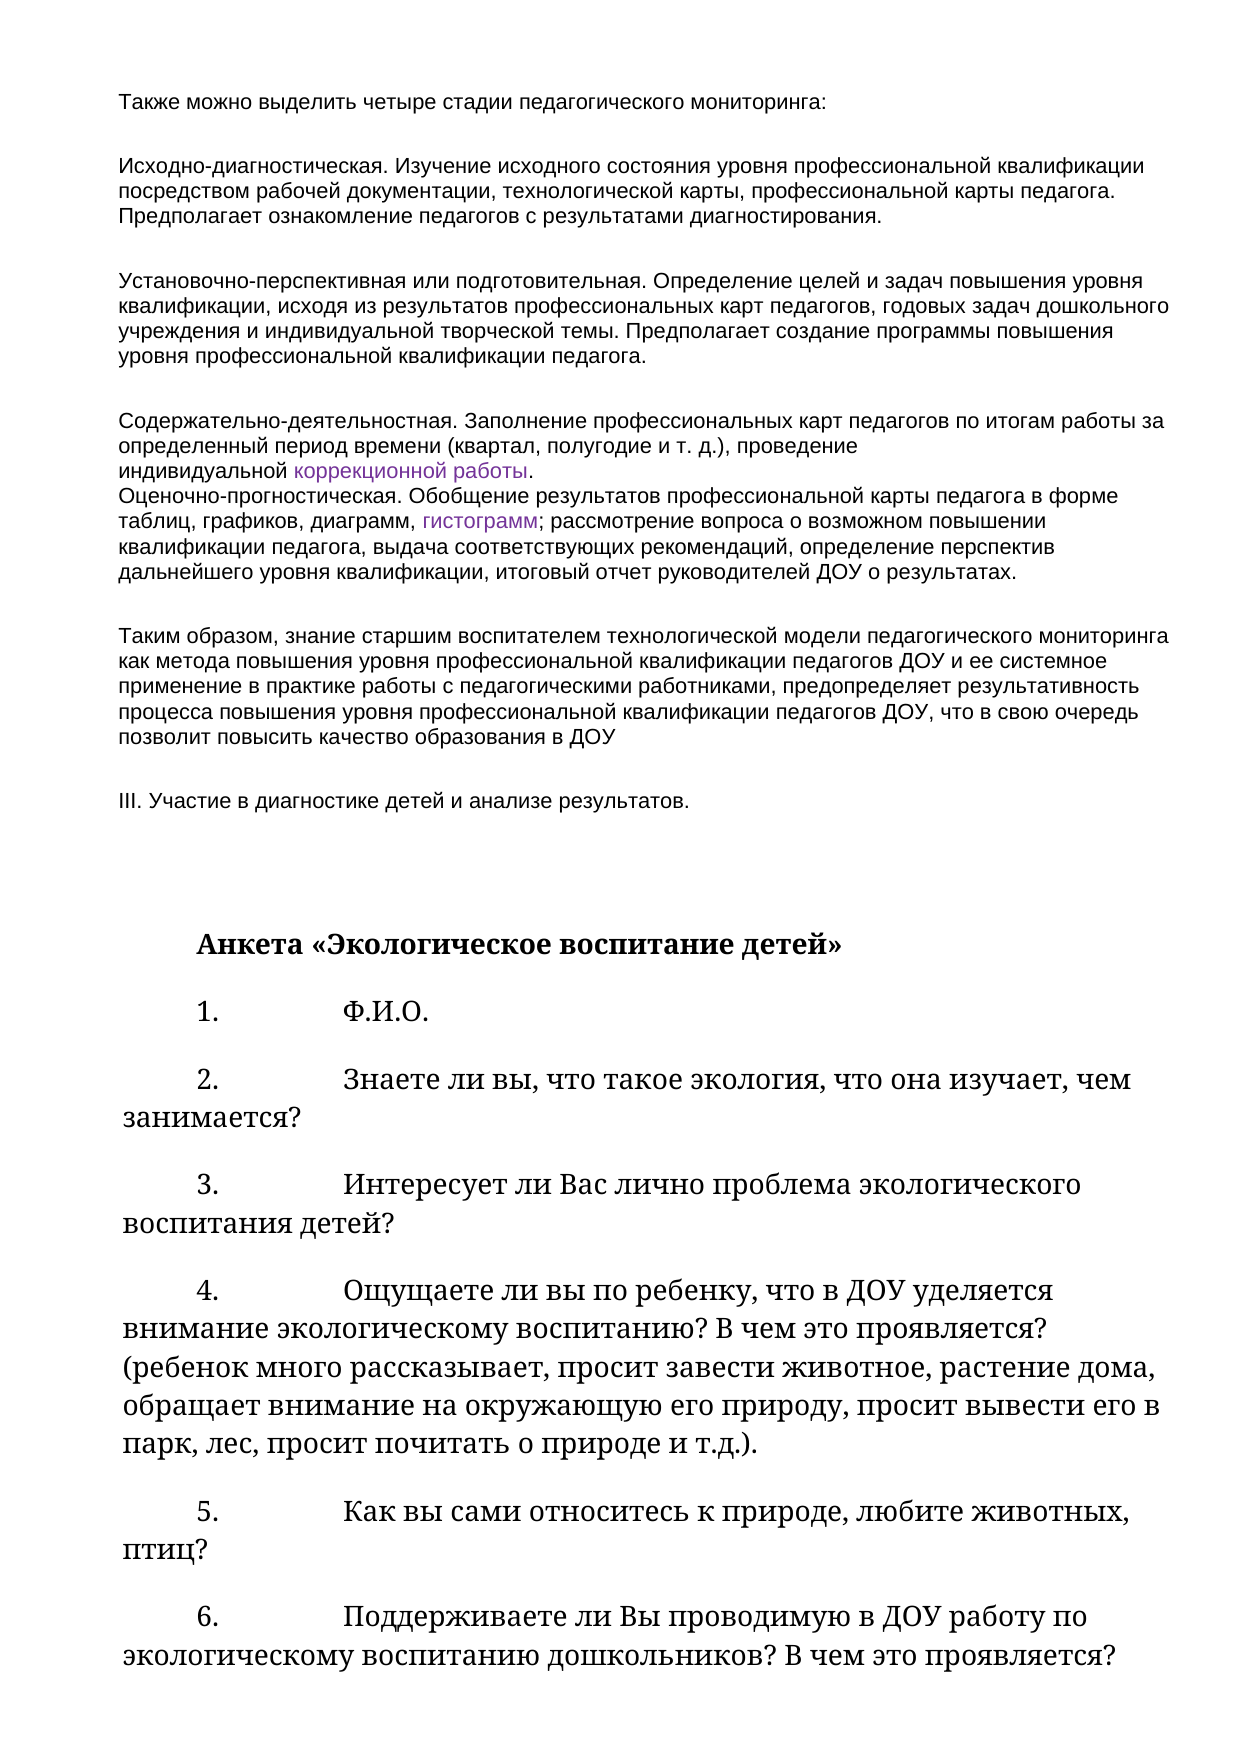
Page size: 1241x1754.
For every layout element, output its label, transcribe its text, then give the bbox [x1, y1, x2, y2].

text III. Участие в диагностике детей и анализе результатов. [118, 788, 1181, 813]
text Анкета «Экологическое воспитание детей» [122, 924, 1177, 963]
text 5. Как вы сами относитесь к природе, любите животных, птиц? [122, 1491, 1177, 1567]
text 2. Знаете ли вы, что такое экология, что она изучает, чем занимается? [122, 1059, 1177, 1136]
text 3. Интересует ли Вас лично проблема экологического воспитания детей? [122, 1164, 1177, 1241]
text Также можно выделить четыре стадии педагогического мониторинга: [118, 89, 1181, 114]
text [122, 1596, 1177, 1673]
text Таким образом, знание старшим воспитателем технологической модели педагогического мониторинга как метода повышения уровня профессиональной квалификации педагогов ДОУ и ее системное применение в практике работы с педагогическими работниками, предопределяет результативность процесса повышения уровня профессиональной квалификации педагогов ДОУ, что в свою очередь позволит повысить качество образования в ДОУ [118, 623, 1181, 749]
text 1. Ф.И.О. [122, 992, 1177, 1030]
text Содержательно-деятельностная. Заполнение профессиональных карт педагогов по итогам работы за определенный период времени (квартал, полугодие и т. д.), проведение индивидуальной коррекционной работы. [118, 407, 1181, 483]
text Установочно-перспективная или подготовительная. Определение целей и задач повышения уровня квалификации, исходя из результатов профессиональных карт педагогов, годовых задач дошкольного учреждения и индивидуальной творческой темы. Предполагает создание программы повышения уровня профессиональной квалификации педагога. [118, 268, 1181, 368]
text Исходно-диагностическая. Изучение исходного состояния уровня профессиональной квалификации посредством рабочей документации, технологической карты, профессиональной карты педагога. Предполагает ознакомление педагогов с результатами диагностирования. [118, 153, 1181, 228]
text Оценочно-прогностическая. Обобщение результатов профессиональной карты педагога в форме таблиц, графиков, диаграмм, гистограмм; рассмотрение вопроса о возможном повышении квалификации педагога, выдача соответствующих рекомендаций, определение перспектив дальнейшего уровня квалификации, итоговый отчет руководителей ДОУ о результатах. [118, 483, 1181, 584]
text 4. Ощущаете ли вы по ребенку, что в ДОУ уделяется внимание экологическому воспитанию? В чем это проявляется? (ребенок много рассказывает, просит завести животное, растение дома, обращает внимание на окружающую его природу, просит вывести его в парк, лес, просит почитать о природе и т.д.). [122, 1270, 1177, 1462]
